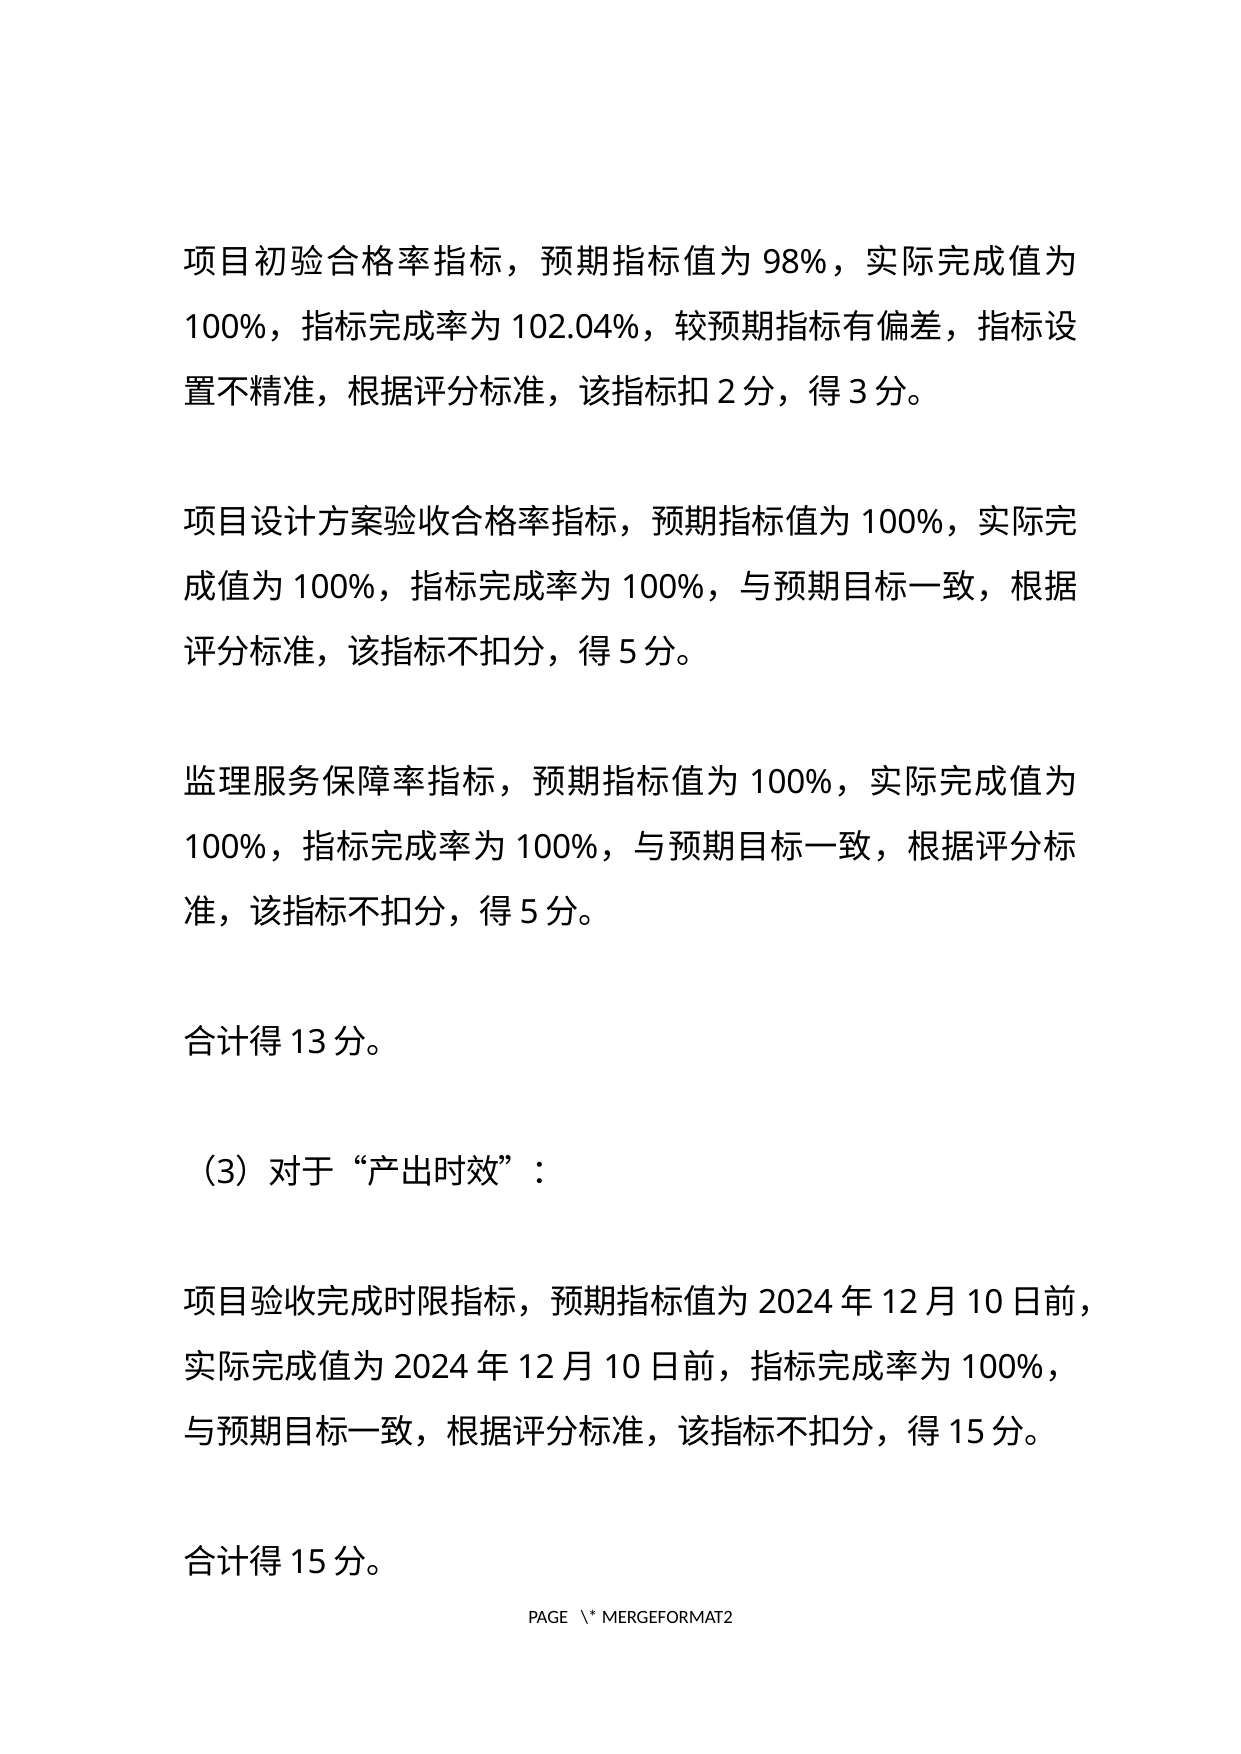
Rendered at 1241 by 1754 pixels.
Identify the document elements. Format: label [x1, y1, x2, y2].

text [183, 162, 1078, 1592]
